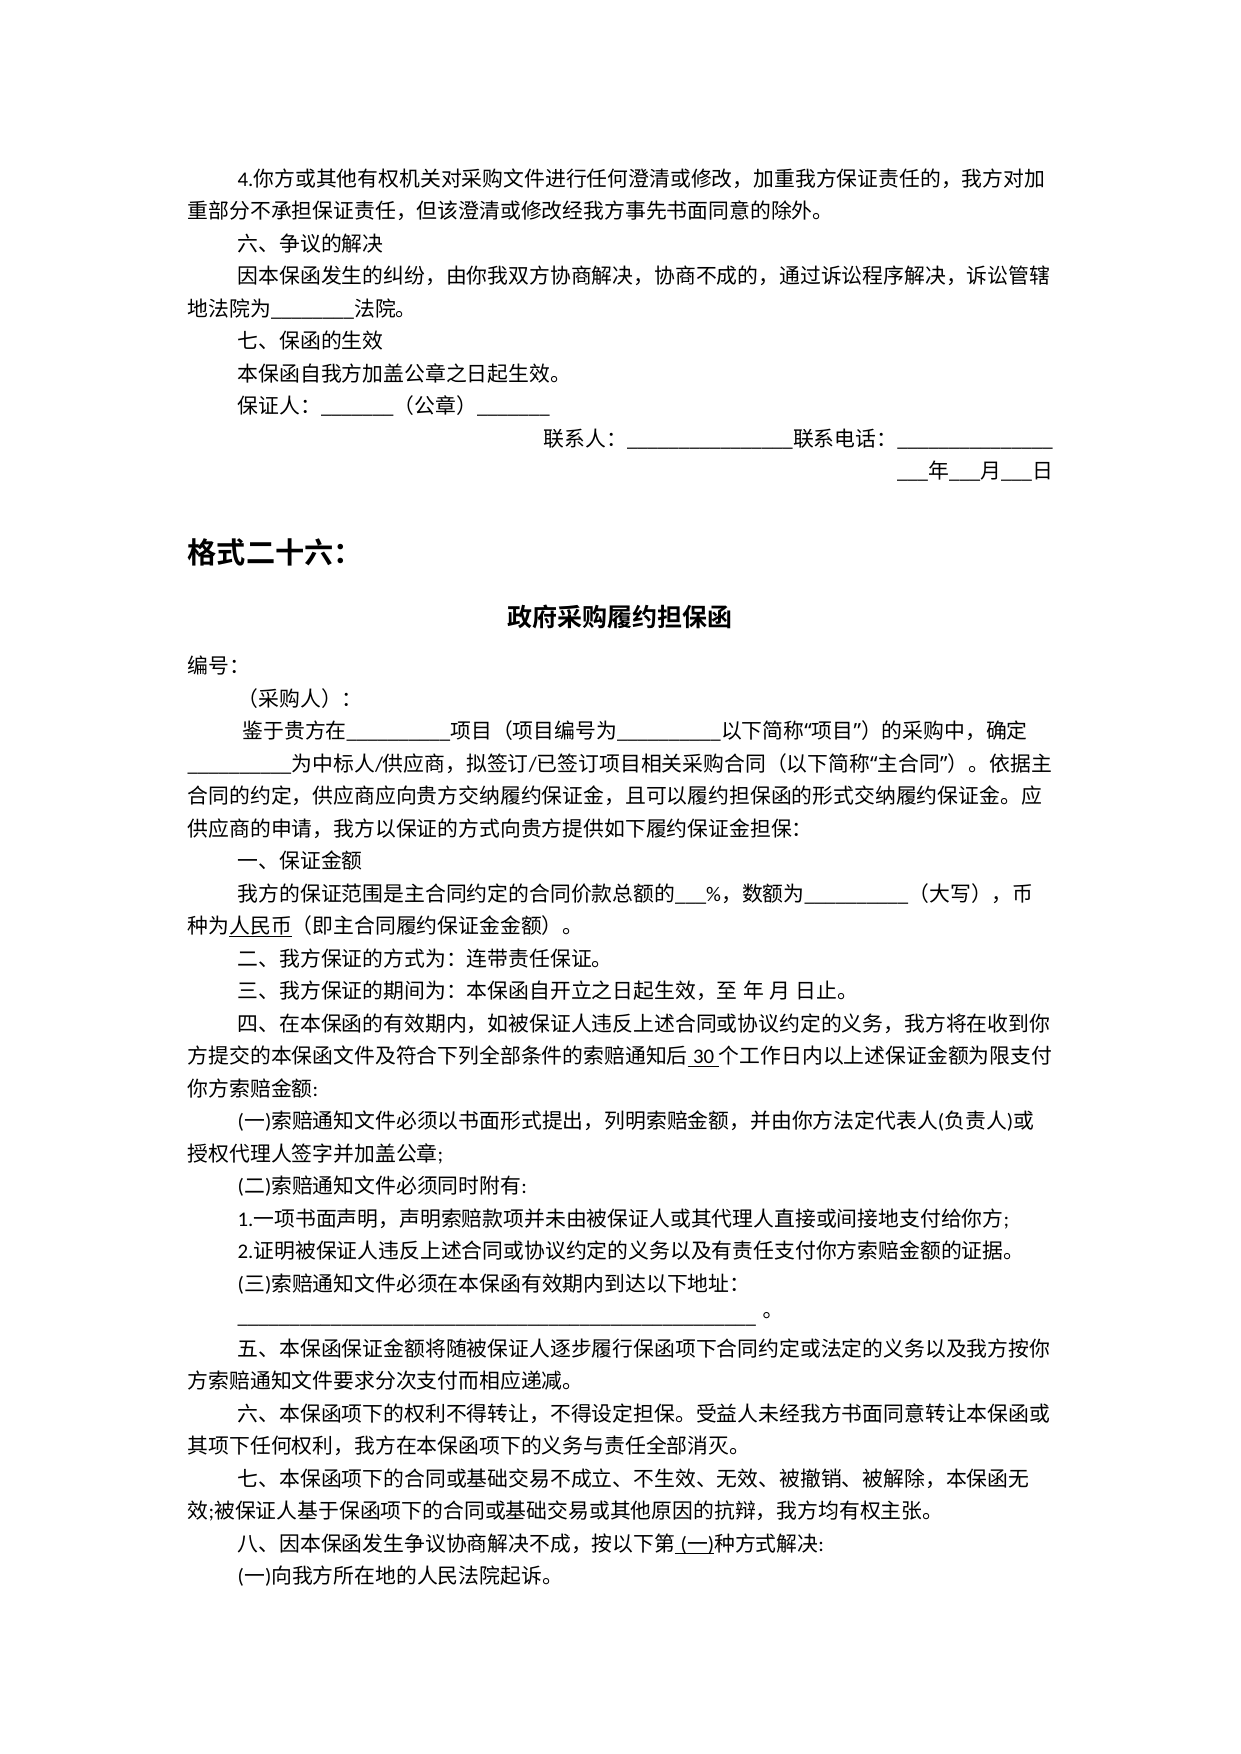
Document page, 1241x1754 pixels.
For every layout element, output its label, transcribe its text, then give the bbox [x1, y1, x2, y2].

text (一)索赔通知文件必须以书面形式提出，列明索赔金额，并由你方法定代表人(负责人)或授权代理人签字并加盖公章; [187, 1104, 1053, 1169]
text 六、争议的解决 [187, 227, 1053, 259]
text 我方的保证范围是主合同约定的合同价款总额的___%，数额为__________（大写），币种为人民币（即主合同履约保证金金额）。 [187, 877, 1053, 942]
text 二、我方保证的方式为：连带责任保证。 [187, 942, 1053, 974]
text (二)索赔通知文件必须同时附有: [187, 1169, 1053, 1202]
text 五、本保函保证金额将随被保证人逐步履行保函项下合同约定或法定的义务以及我方按你方索赔通知文件要求分次支付而相应递减。 [187, 1332, 1053, 1397]
text 一、保证金额 [187, 844, 1053, 877]
text 1.一项书面声明，声明索赔款项并未由被保证人或其代理人直接或间接地支付给你方; [187, 1202, 1053, 1234]
text 七、保函的生效 [187, 324, 1053, 357]
text 本保函自我方加盖公章之日起生效。 [187, 357, 1053, 389]
text 2.证明被保证人违反上述合同或协议约定的义务以及有责任支付你方索赔金额的证据。 [187, 1234, 1053, 1267]
text 因本保函发生的纠纷，由你我双方协商解决，协商不成的，通过诉讼程序解决，诉讼管辖地法院为________法院。 [187, 259, 1053, 324]
text 三、我方保证的期间为：本保函自开立之日起生效，至 年 月 日止。 [187, 974, 1053, 1007]
text 八、因本保函发生争议协商解决不成，按以下第 (一)种方式解决: [187, 1527, 1053, 1559]
text ___年___月___日 [187, 454, 1053, 487]
text 格式二十六： [187, 519, 1053, 584]
text 四、在本保函的有效期内，如被保证人违反上述合同或协议约定的义务，我方将在收到你方提交的本保函文件及符合下列全部条件的索赔通知后 30 个工作日内以上述保证金额为限支付你方索赔金额: [187, 1007, 1053, 1104]
text 联系人：________________联系电话：_______________ [187, 422, 1053, 454]
text 政府采购履约担保函 [187, 584, 1053, 649]
text (三)索赔通知文件必须在本保函有效期内到达以下地址： [187, 1267, 1053, 1299]
text 编号： [187, 649, 1053, 682]
text 保证人：_______（公章）_______ [187, 389, 1053, 422]
text 六、本保函项下的权利不得转让，不得设定担保。受益人未经我方书面同意转让本保函或其项下任何权利，我方在本保函项下的义务与责任全部消灭。 [187, 1397, 1053, 1462]
text __________________________________________________。 [187, 1299, 1053, 1332]
text (一)向我方所在地的人民法院起诉。 [187, 1559, 1053, 1592]
text 七、本保函项下的合同或基础交易不成立、不生效、无效、被撤销、被解除，本保函无效;被保证人基于保函项下的合同或基础交易或其他原因的抗辩，我方均有权主张。 [187, 1462, 1053, 1527]
text 鉴于贵方在__________项目（项目编号为__________以下简称“项目”）的采购中，确定__________为中标人/供应商，拟签订/已签订项目相关采购合同（以下简称“主合同”）。依据主合同的约定，供应商应向贵方交纳履约保证金，且可以履约担保函的形式交纳履约保证金。应供应商的申请，我方以保证的方式向贵方提供如下履约保证金担保： [187, 714, 1053, 844]
text 4.你方或其他有权机关对采购文件进行任何澄清或修改，加重我方保证责任的，我方对加重部分不承担保证责任，但该澄清或修改经我方事先书面同意的除外。 [187, 162, 1053, 227]
text （采购人）： [187, 682, 1053, 714]
